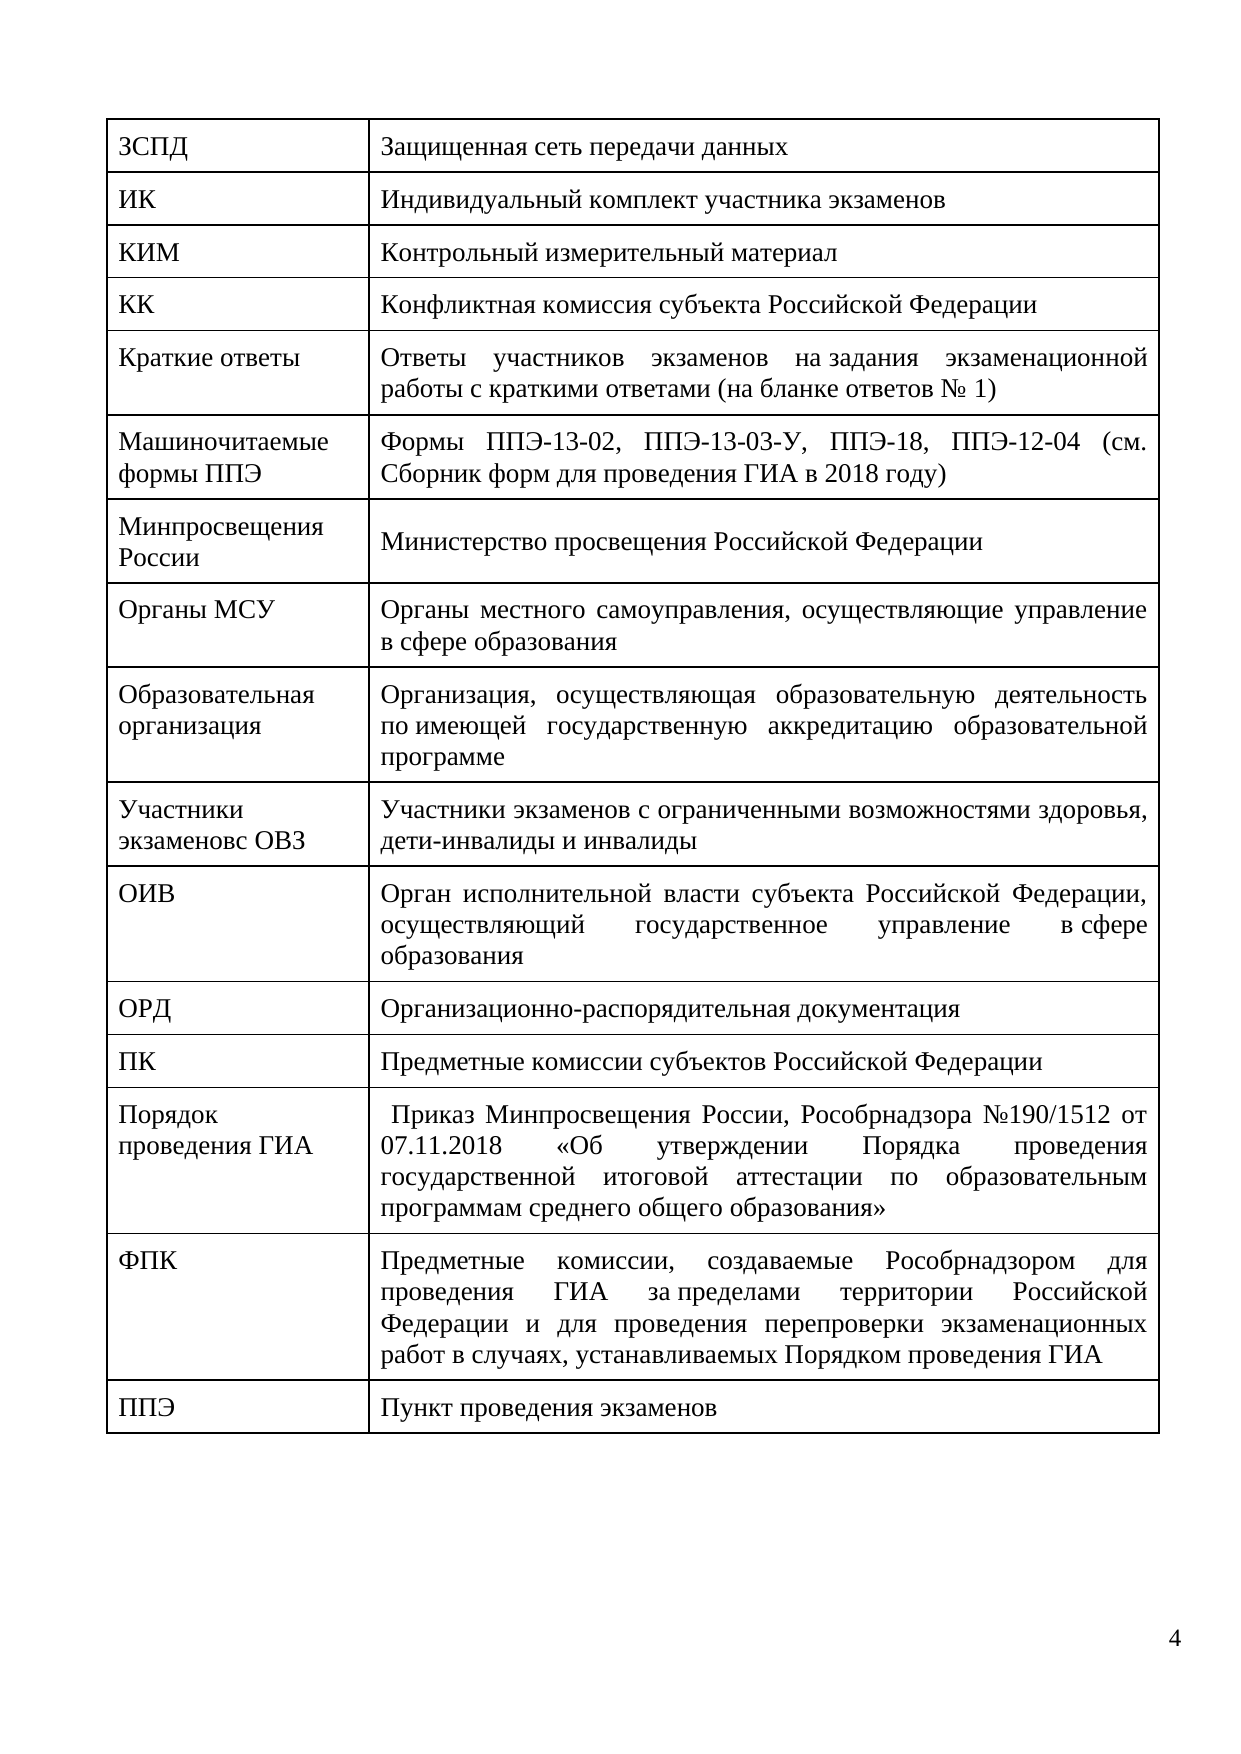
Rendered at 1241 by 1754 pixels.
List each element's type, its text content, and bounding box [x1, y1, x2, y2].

table_cell Министерство просвещения Российской Федерации [370, 500, 1158, 582]
table_cell Порядок проведения ГИА [108, 1088, 368, 1233]
table_cell Предметные комиссии субъектов Российской Федерации [370, 1035, 1158, 1086]
table_cell Предметные комиссии, создаваемые Рособрнадзором для проведения ГИА за пределами территории Российской Федерации и для проведения перепроверки экзаменационных работ в случаях, устанавливаемых Порядком проведения ГИА [370, 1234, 1158, 1379]
table_cell Машиночитаемые формы ППЭ [108, 416, 368, 498]
table_cell Контрольный измерительный материал [370, 226, 1158, 277]
table_cell Организационно-распорядительная документация [370, 982, 1158, 1033]
table_cell ПК [108, 1035, 368, 1086]
table_cell Индивидуальный комплект участника экзаменов [370, 173, 1158, 224]
table_cell Образовательная организация [108, 668, 368, 781]
table_cell КИМ [108, 226, 368, 277]
table_cell ЗСПД [108, 120, 368, 171]
table_cell Участники экзаменов с ограниченными возможностями здоровья, дети-инвалиды и инвалиды [370, 783, 1158, 865]
table_cell ФПК [108, 1234, 368, 1379]
table_cell Конфликтная комиссия субъекта Российской Федерации [370, 278, 1158, 330]
table_cell Защищенная сеть передачи данных [370, 120, 1158, 171]
table_cell Ответы участников экзаменов на задания экзаменационной работы с краткими ответами (на бланке ответов № 1) [370, 331, 1158, 414]
table_cell ОРД [108, 982, 368, 1033]
table_cell Организация, осуществляющая образовательную деятельность по имеющей государственную аккредитацию образовательной программе [370, 668, 1158, 781]
table_cell ППЭ [108, 1381, 368, 1432]
table_cell Пункт проведения экзаменов [370, 1381, 1158, 1432]
table_cell ОИВ [108, 867, 368, 981]
table_cell ИК [108, 173, 368, 224]
table_cell Формы ППЭ-13-02, ППЭ-13-03-У, ППЭ-18, ППЭ-12-04 (см. Сборник форм для проведения ГИА в 2018 году) [370, 416, 1158, 498]
table_cell Краткие ответы [108, 331, 368, 414]
table_cell Участники экзаменовс ОВЗ [108, 783, 368, 865]
table_cell Органы МСУ [108, 584, 368, 666]
table_cell Минпросвещения России [108, 500, 368, 582]
table_cell Орган исполнительной власти субъекта Российской Федерации, осуществляющий государственное управление в сфере образования [370, 867, 1158, 981]
table_cell Приказ Минпросвещения России, Рособрнадзора №190/1512 от 07.11.2018 «Об утверждении Порядка проведения государственной итоговой аттестации по образовательным программам среднего общего образования» [370, 1088, 1158, 1233]
table_cell Органы местного самоуправления, осуществляющие управление в сфере образования [370, 584, 1158, 666]
table_cell КК [108, 278, 368, 330]
